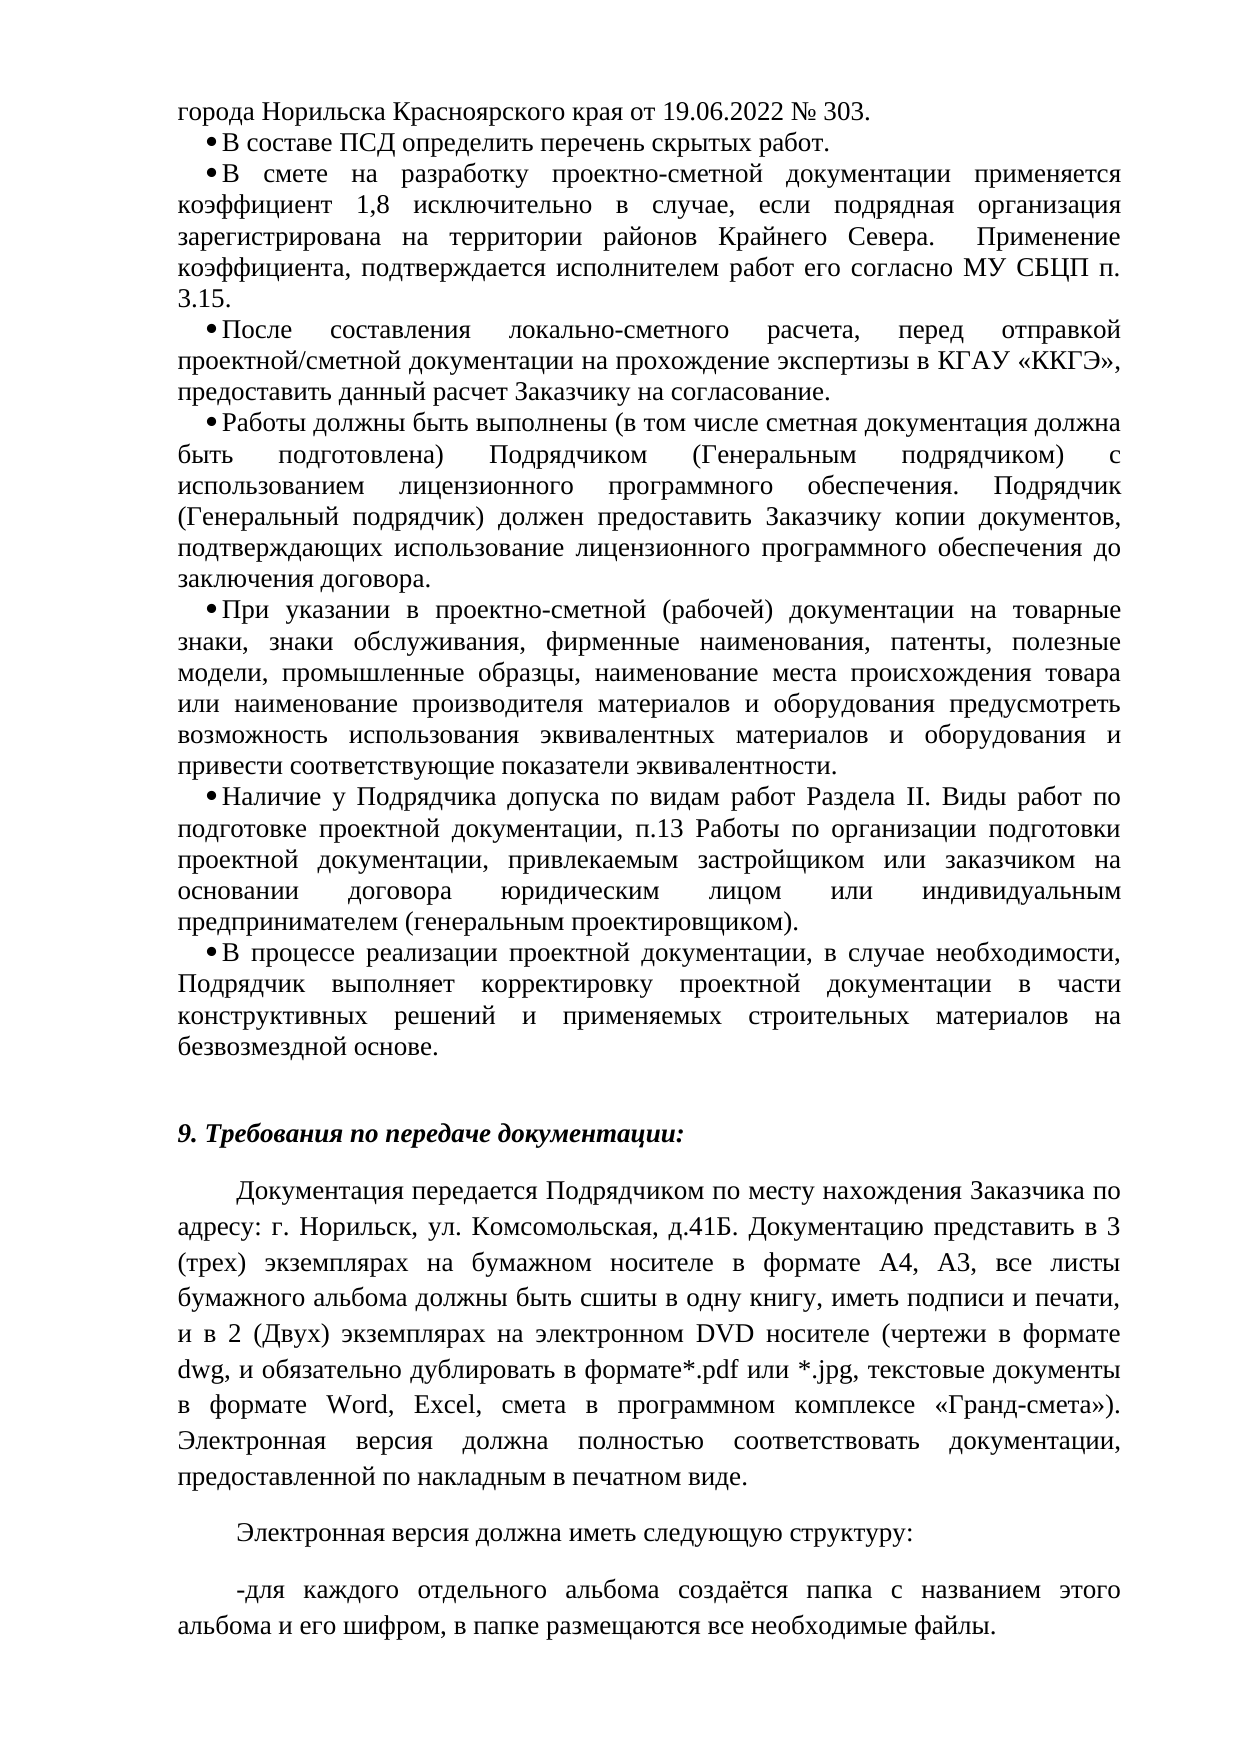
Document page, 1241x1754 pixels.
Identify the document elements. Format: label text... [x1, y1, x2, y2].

text Документация передается Подрядчиком по месту нахождения Заказчика по адресу: г. Норильск, ул. Комсомольская, д.41Б. Документацию представить в 3 (трех) экземплярах на бумажном носителе в формате А4, А3, все листы бумажного альбома должны быть сшиты в одну книгу, иметь подписи и печати, и в 2 (Двух) экземплярах на электронном DVD носителе (чертежи в формате dwg, и обязательно дублировать в формате*.pdf или *.jpg, текстовые документы в формате Word, Excel, смета в программном комплексе «Гранд-смета»). Электронная версия должна полностью соответствовать документации, предоставленной по накладным в печатном виде. [177, 1174, 1122, 1491]
list В составе ПСД определить перечень скрытых работ. [177, 126, 1122, 157]
list При указании в проектно-сметной (рабочей) документации на товарные знаки, знаки обслуживания, фирменные наименования, патенты, полезные модели, промышленные образцы, наименование места происхождения товара или наименование производителя материалов и оборудования предусмотреть возможность использования эквивалентных материалов и оборудования и привести соответствующие показатели эквивалентности. [177, 593, 1122, 781]
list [177, 95, 1122, 126]
list Работы должны быть выполнены (в том числе сметная документация должна быть подготовлена) Подрядчиком (Генеральным подрядчиком) с использованием лицензионного программного обеспечения. Подрядчик (Генеральный подрядчик) должен предоставить Заказчику копии документов, подтверждающих использование лицензионного программного обеспечения до заключения договора. [177, 407, 1122, 593]
text 9. Требования по передаче документации: [177, 1118, 1122, 1149]
list Наличие у Подрядчика допуска по видам работ Раздела II. Виды работ по подготовке проектной документации, п.13 Работы по организации подготовки проектной документации, привлекаемым застройщиком или заказчиком на основании договора юридическим лицом или индивидуальным предпринимателем (генеральным проектировщиком). [177, 781, 1122, 936]
text -для каждого отдельного альбома создаётся папка с названием этого альбома и его шифром, в папке размещаются все необходимые файлы. [177, 1573, 1122, 1640]
list В процессе реализации проектной документации, в случае необходимости, Подрядчик выполняет корректировку проектной документации в части конструктивных решений и применяемых строительных материалов на безвозмездной основе. [177, 936, 1122, 1061]
list В смете на разработку проектно-сметной документации применяется коэффициент 1,8 исключительно в случае, если подрядная организация зарегистрирована на территории районов Крайнего Севера. Применение коэффициента, подтверждается исполнителем работ его согласно МУ СБЦП п. 3.15. [177, 157, 1122, 313]
text Электронная версия должна иметь следующую структуру: [177, 1517, 1122, 1548]
list После составления локально-сметного расчета, перед отправкой проектной/сметной документации на прохождение экспертизы в КГАУ «ККГЭ», предоставить данный расчет Заказчику на согласование. [177, 313, 1122, 407]
